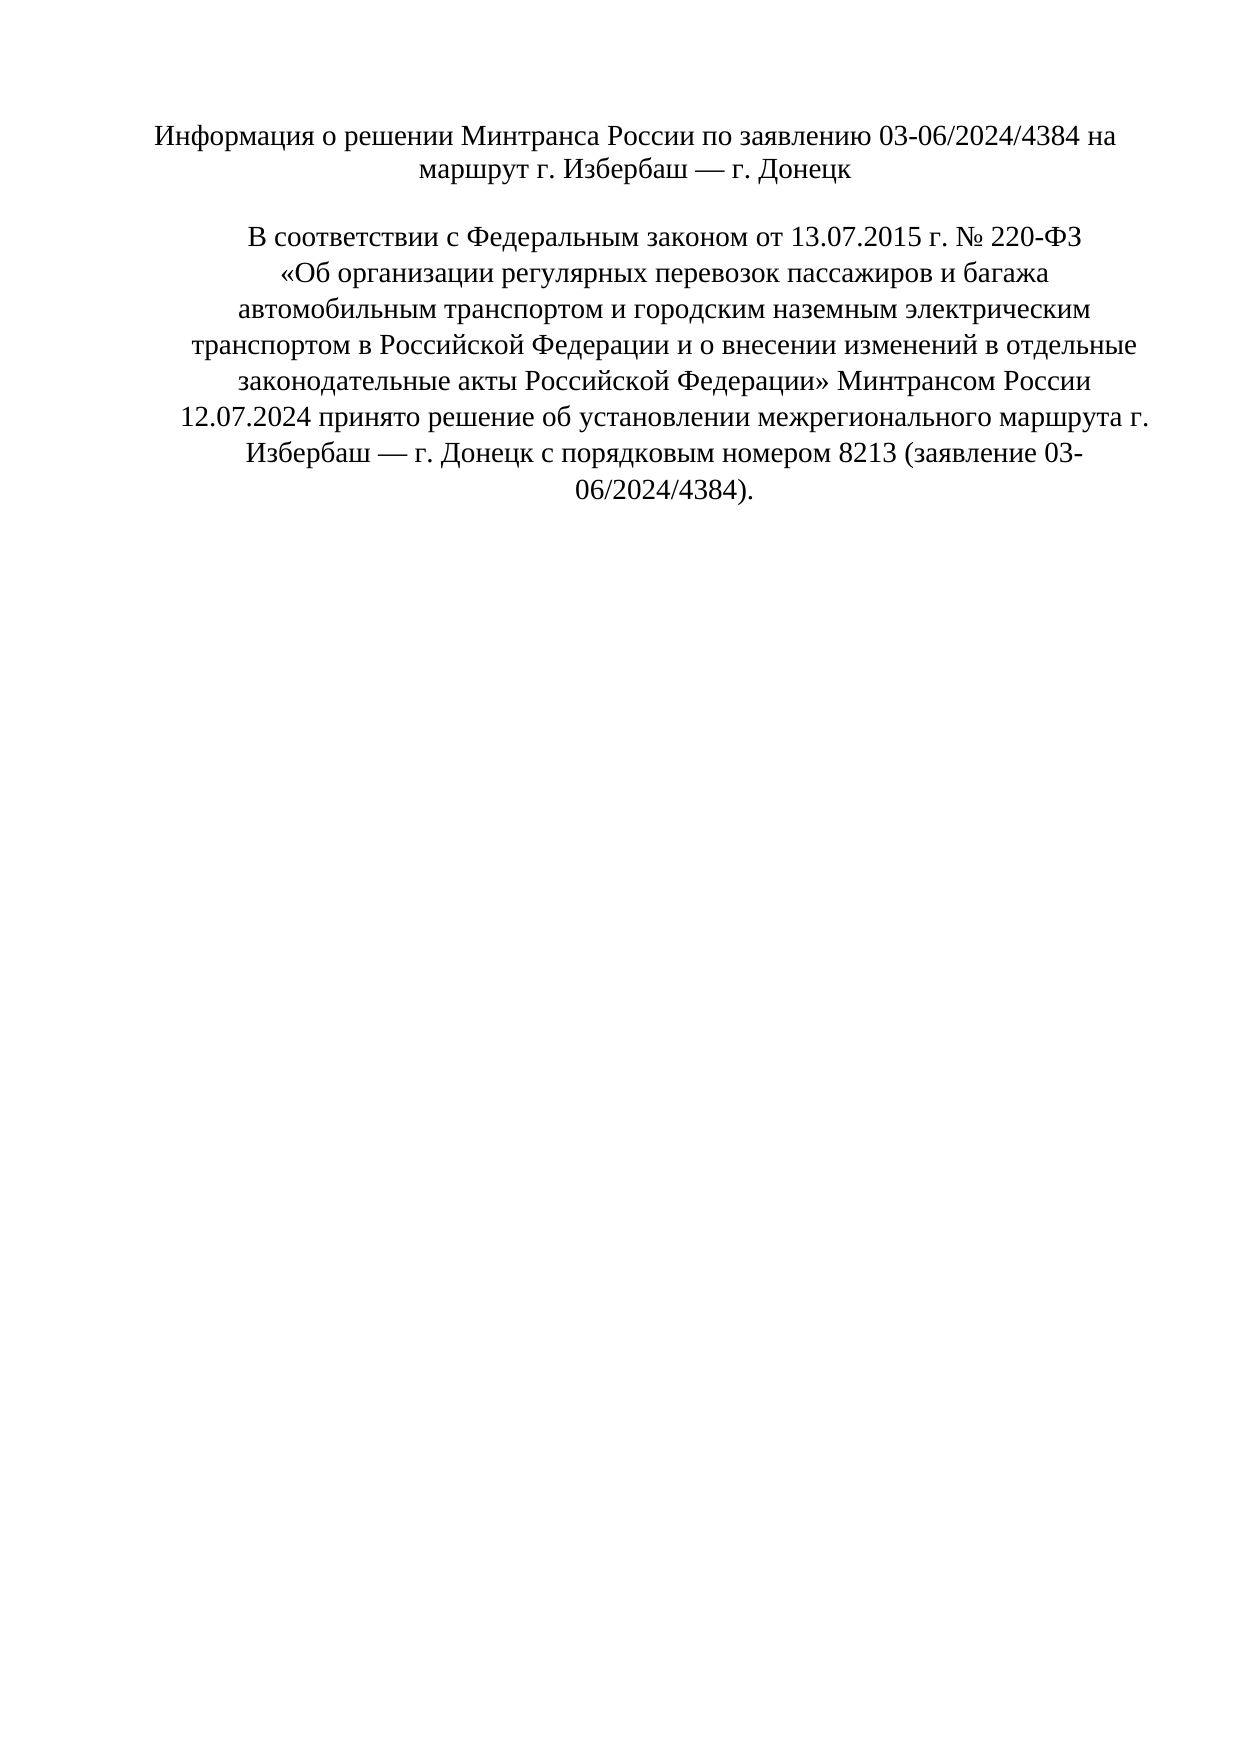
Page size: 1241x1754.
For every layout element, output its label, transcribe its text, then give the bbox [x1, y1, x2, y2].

text В соответствии с Федеральным законом от 13.07.2015 г. № 220-ФЗ «Об организации регулярных перевозок пассажиров и багажа автомобильным транспортом и городским наземным электрическим транспортом в Российской Федерации и о внесении изменений в отдельные законодательные акты Российской Федерации» Минтрансом России 12.07.2024 принято решение об установлении межрегионального маршрута г. Избербаш — г. Донецк с порядковым номером 8213 (заявление 03-06/2024/4384). [177, 219, 1152, 505]
text Информация о решении Минтранса России по заявлению 03-06/2024/4384 на маршрут г. Избербаш — г. Донецк [118, 118, 1152, 185]
